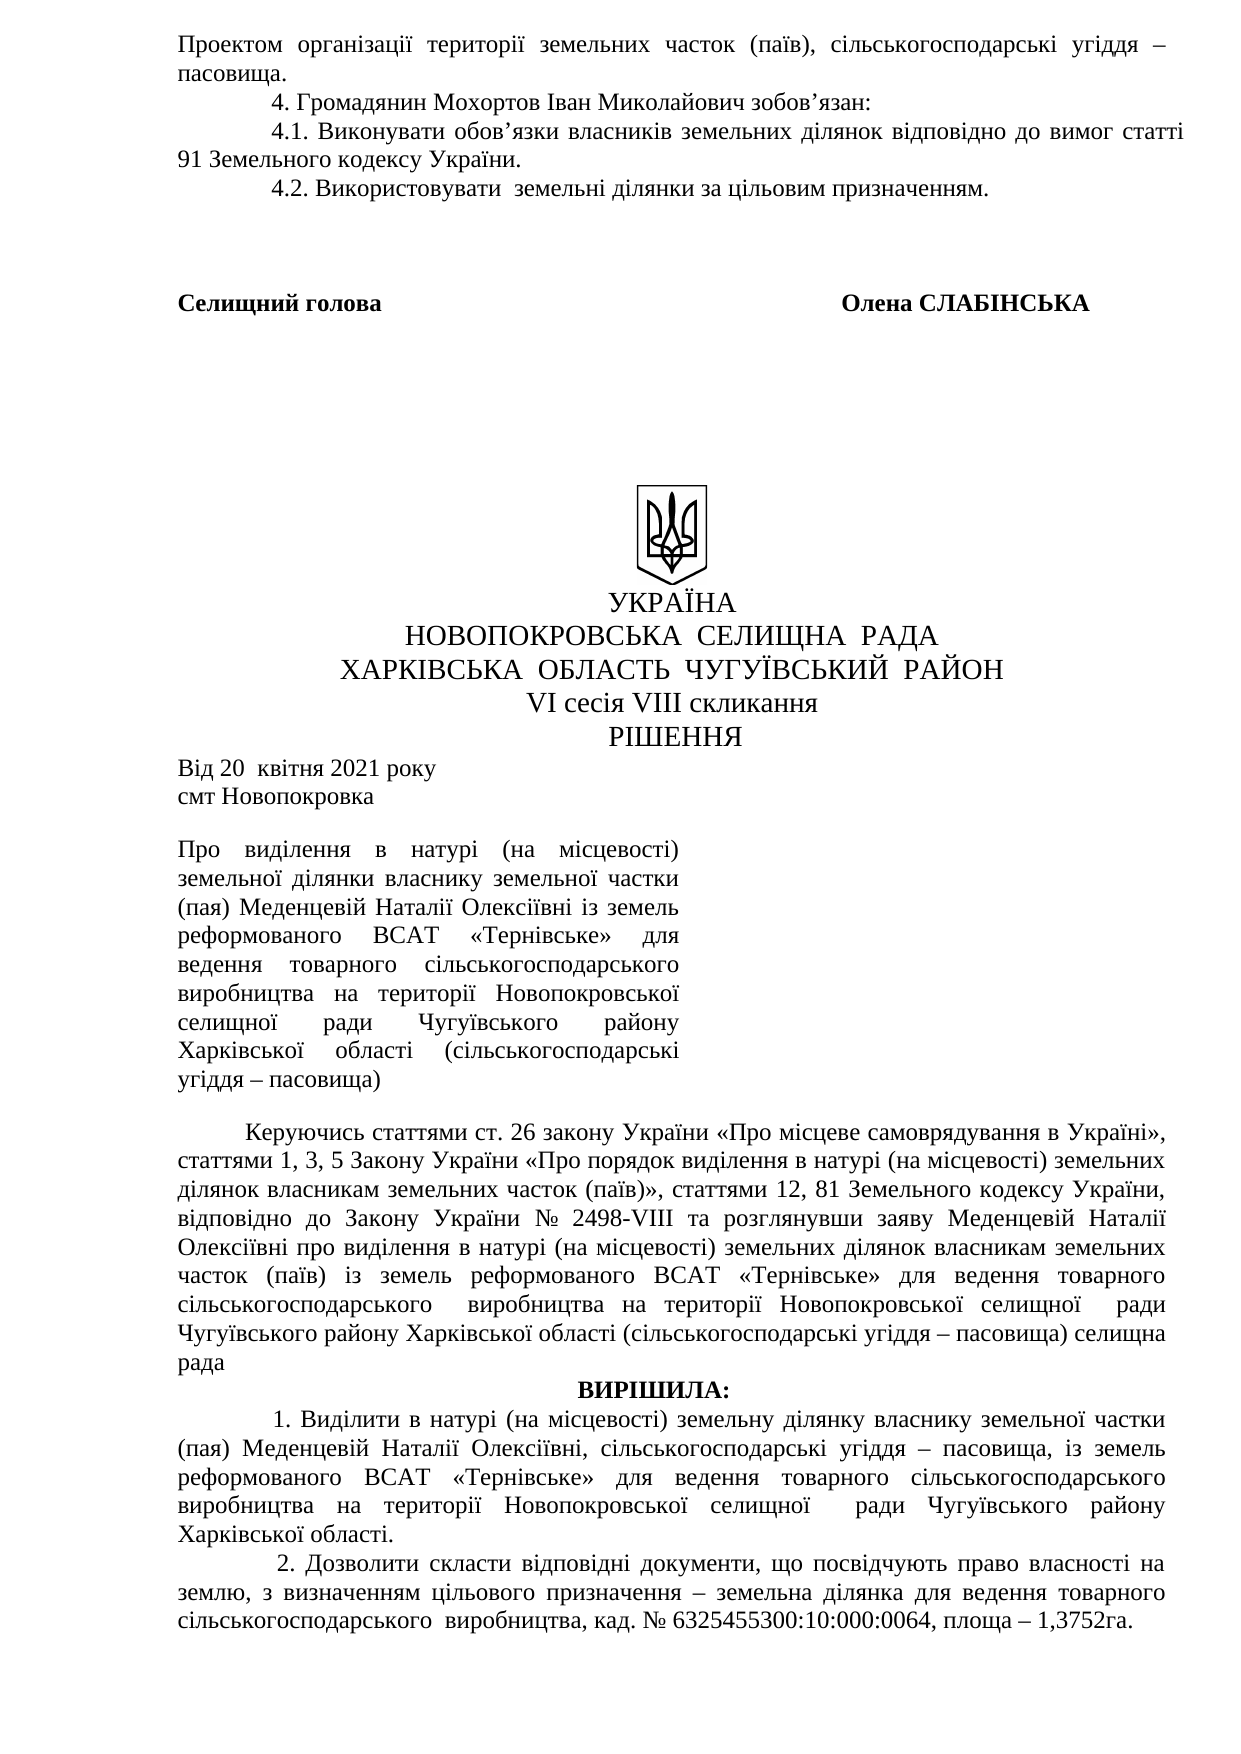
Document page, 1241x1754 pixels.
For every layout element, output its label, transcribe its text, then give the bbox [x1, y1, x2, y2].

text Про виділення в натурі (на місцевості) земельної ділянки власнику земельної частки (пая) Меденцевій Наталії Олексіївні із земель реформованого ВСАТ «Тернівське» для ведення товарного сільськогосподарського виробництва на території Новопокровської селищної ради Чугуївського району Харківської області (сільськогосподарські угіддя – пасовища) [177, 834, 679, 1093]
text 2. Дозволити скласти відповідні документи, що посвідчують право власності на землю, з визначенням цільового призначення – земельна ділянка для ведення товарного сільськогосподарського виробництва, кад. № 6325455300:10:000:0064, площа – 1,3752га. [177, 1548, 1167, 1634]
text РІШЕННЯ [177, 719, 1167, 753]
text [177, 29, 1167, 87]
text 4. Громадянин Мохортов Іван Миколайович зобов’язан: [177, 87, 1186, 116]
text ВИРІШИЛА: [177, 1376, 1167, 1404]
picture [636, 485, 708, 585]
text 4.1. Виконувати обов’язки власників земельних ділянок відповідно до вимог статті 91 Земельного кодексу України. [177, 116, 1186, 173]
text ХАРКІВСЬКА ОБЛАСТЬ ЧУГУЇВСЬКИЙ РАЙОН [177, 652, 1167, 686]
text 4.2. Використовувати земельні ділянки за цільовим призначенням. [177, 173, 1167, 202]
text 1. Виділити в натурі (на місцевості) земельну ділянку власнику земельної частки (пая) Меденцевій Наталії Олексіївні, сільськогосподарські угіддя – пасовища, із земель реформованого ВСАТ «Тернівське» для ведення товарного сільськогосподарського виробництва на території Новопокровської селищної ради Чугуївського району Харківської області. [177, 1404, 1167, 1548]
subtitle Від 20 квітня 2021 року [177, 753, 1167, 781]
text Керуючись статтями ст. 26 закону України «Про місцеве самоврядування в Україні», статтями 1, 3, 5 Закону України «Про порядок виділення в натурі (на місцевості) земельних ділянок власникам земельних часток (паїв)», статтями 12, 81 Земельного кодексу України, відповідно до Закону України № 2498-VIII та розглянувши заяву Меденцевій Наталії Олексіївні про виділення в натурі (на місцевості) земельних ділянок власникам земельних часток (паїв) із земель реформованого ВСАТ «Тернівське» для ведення товарного сільськогосподарського виробництва на території Новопокровської селищної ради Чугуївського району Харківської області (сільськогосподарські угіддя – пасовища) селищна рада [177, 1117, 1167, 1376]
text НОВОПОКРОВСЬКА СЕЛИЩНА РАДА [177, 618, 1167, 652]
text смт Новопокровка [177, 781, 1167, 810]
text УКРАЇНА [177, 585, 1167, 618]
text Селищний голова Олена СЛАБІНСЬКА [177, 288, 1167, 317]
text VI сесія VІІІ скликання [177, 686, 1167, 719]
